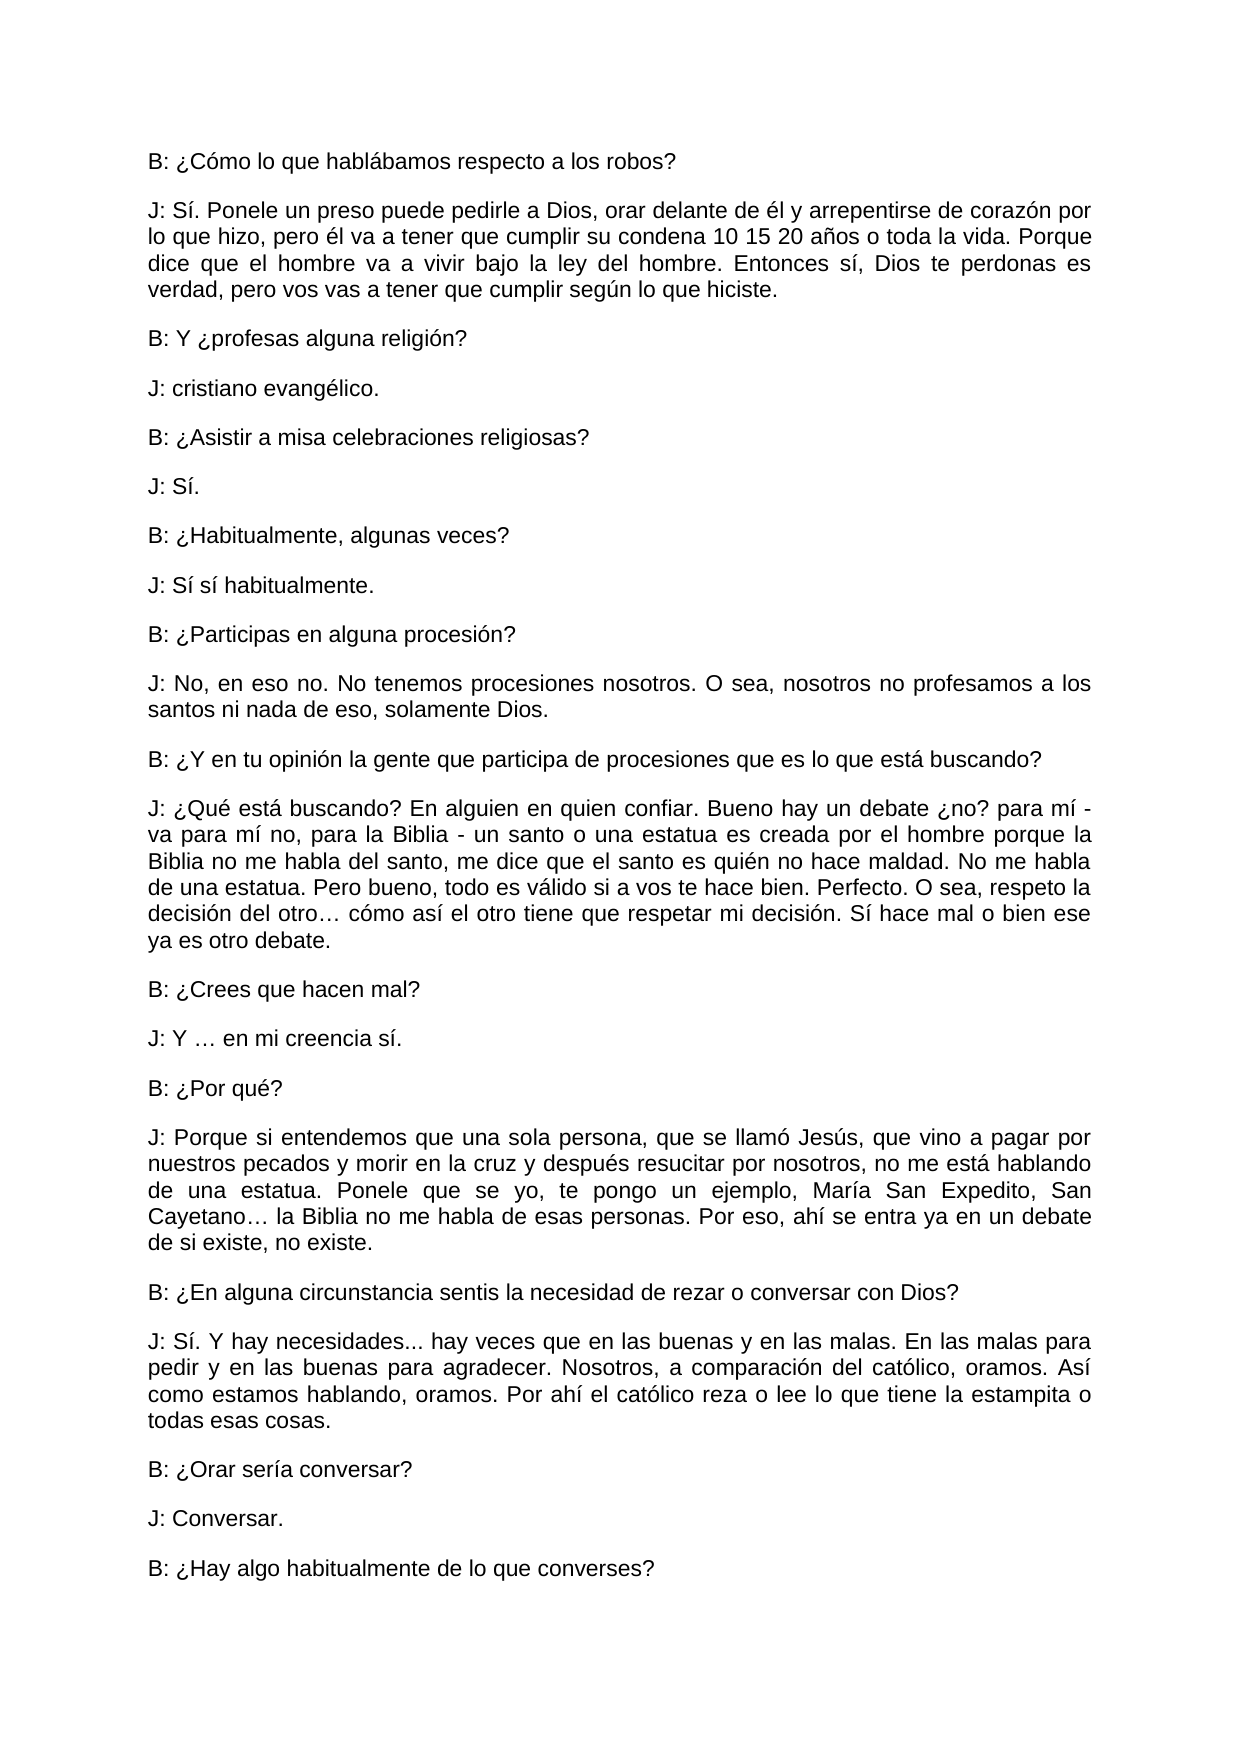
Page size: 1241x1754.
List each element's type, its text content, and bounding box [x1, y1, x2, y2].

text J: Sí. Ponele un preso puede pedirle a Dios, orar delante de él y arrepentirse de corazón por lo que hizo, pero él va a tener que cumplir su condena 10 15 20 años o toda la vida. Porque dice que el hombre va a vivir bajo la ley del hombre. Entonces sí, Dios te perdonas es verdad, pero vos vas a tener que cumplir según lo que hiciste. [148, 197, 1093, 302]
text J: Sí. [148, 473, 1093, 499]
text B: ¿En alguna circunstancia sentis la necesidad de rezar o conversar con Dios? [148, 1278, 1093, 1305]
text B: ¿Participas en alguna procesión? [148, 621, 1093, 647]
text B: ¿Hay algo habitualmente de lo que converses? [148, 1555, 1093, 1581]
text B: ¿Crees que hacen mal? [148, 976, 1093, 1002]
text B: Y ¿profesas alguna religión? [148, 325, 1093, 352]
text B: ¿Por qué? [148, 1074, 1093, 1101]
text J: Sí sí habitualmente. [148, 572, 1093, 598]
text J: Conversar. [148, 1505, 1093, 1532]
text B: ¿Habitualmente, algunas veces? [148, 522, 1093, 549]
text B: ¿Cómo lo que hablábamos respecto a los robos? [148, 148, 1093, 174]
text B: ¿Orar sería conversar? [148, 1456, 1093, 1482]
text J: Y … en mi creencia sí. [148, 1025, 1093, 1052]
text J: ¿Qué está buscando? En alguien en quien confiar. Bueno hay un debate ¿no? para mí - va para mí no, para la Biblia - un santo o una estatua es creada por el hombre porque la Biblia no me habla del santo, me dice que el santo es quién no hace maldad. No me habla de una estatua. Pero bueno, todo es válido si a vos te hace bien. Perfecto. O sea, respeto la decisión del otro… cómo así el otro tiene que respetar mi decisión. Sí hace mal o bien ese ya es otro debate. [148, 795, 1093, 953]
text J: Sí. Y hay necesidades... hay veces que en las buenas y en las malas. En las malas para pedir y en las buenas para agradecer. Nosotros, a comparación del católico, oramos. Así como estamos hablando, oramos. Por ahí el católico reza o lee lo que tiene la estampita o todas esas cosas. [148, 1328, 1093, 1433]
text J: Porque si entendemos que una sola persona, que se llamó Jesús, que vino a pagar por nuestros pecados y morir en la cruz y después resucitar por nosotros, no me está hablando de una estatua. Ponele que se yo, te pongo un ejemplo, María San Expedito, San Cayetano… la Biblia no me habla de esas personas. Por eso, ahí se entra ya en un debate de si existe, no existe. [148, 1124, 1093, 1256]
text J: No, en eso no. No tenemos procesiones nosotros. O sea, nosotros no profesamos a los santos ni nada de eso, solamente Dios. [148, 670, 1093, 723]
text B: ¿Y en tu opinión la gente que participa de procesiones que es lo que está buscando? [148, 746, 1093, 772]
text B: ¿Asistir a misa celebraciones religiosas? [148, 424, 1093, 450]
text J: cristiano evangélico. [148, 374, 1093, 401]
